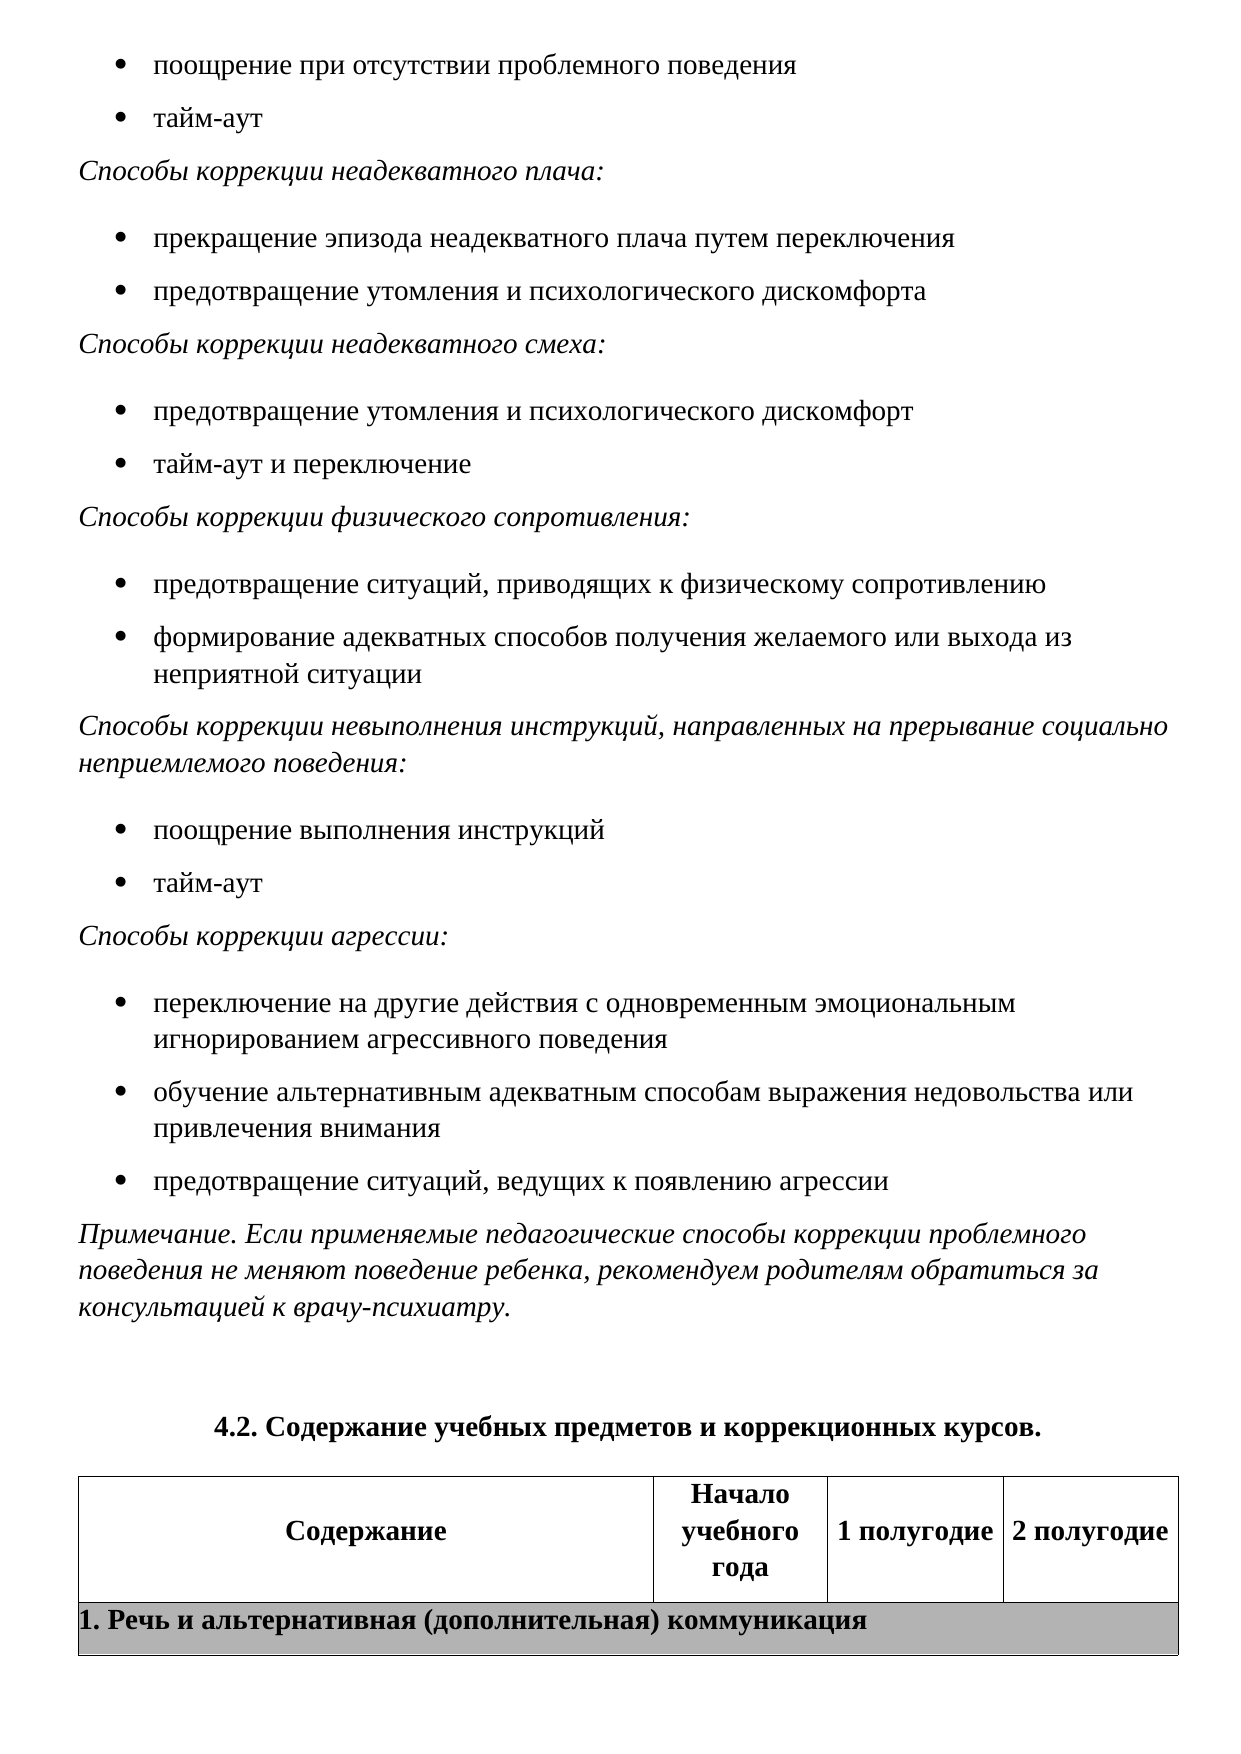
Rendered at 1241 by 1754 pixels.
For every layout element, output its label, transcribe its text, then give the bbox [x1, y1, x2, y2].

text Способы коррекции агрессии: [78, 918, 1178, 951]
list тайм-аут и переключение [116, 446, 1178, 480]
list поощрение выполнения инструкций [116, 812, 1178, 846]
text Способы коррекции невыполнения инструкций, направленных на прерывание социально неприемлемого поведения: [78, 708, 1178, 778]
table_header Начало учебного года [654, 1477, 827, 1602]
list формирование адекватных способов получения желаемого или выхода из неприятной ситуации [116, 619, 1178, 689]
list тайм-аут [116, 100, 1178, 133]
list поощрение при отсутствии проблемного поведения [116, 47, 1178, 81]
table_header 2 полугодие [1004, 1477, 1178, 1602]
text Способы коррекции неадекватного плача: [78, 153, 1178, 186]
text Способы коррекции физического сопротивления: [78, 499, 1178, 533]
list предотвращение утомления и психологического дискомфорт [116, 393, 1178, 427]
list переключение на другие действия с одновременным эмоциональным игнорированием агрессивного поведения [116, 985, 1178, 1055]
list предотвращение утомления и психологического дискомфорта [116, 273, 1178, 307]
list тайм-аут [116, 865, 1178, 899]
list прекращение эпизода неадекватного плача путем переключения [116, 220, 1178, 254]
table_header Содержание [79, 1477, 653, 1602]
list предотвращение ситуаций, ведущих к появлению агрессии [116, 1163, 1178, 1197]
list обучение альтернативным адекватным способам выражения недовольства или привлечения внимания [116, 1074, 1178, 1144]
table_cell 1. Речь и альтернативная (дополнительная) коммуникация [79, 1603, 1178, 1654]
text Примечание. Если применяемые педагогические способы коррекции проблемного поведения не меняют поведение ребенка, рекомендуем родителям обратиться за консультацией к врачу-психиатру. [78, 1216, 1178, 1322]
list предотвращение ситуаций, приводящих к физическому сопротивлению [116, 567, 1178, 600]
text Способы коррекции неадекватного смеха: [78, 326, 1178, 359]
text 4.2. Содержание учебных предметов и коррекционных курсов. [78, 1409, 1178, 1442]
table_header 1 полугодие [828, 1477, 1003, 1602]
